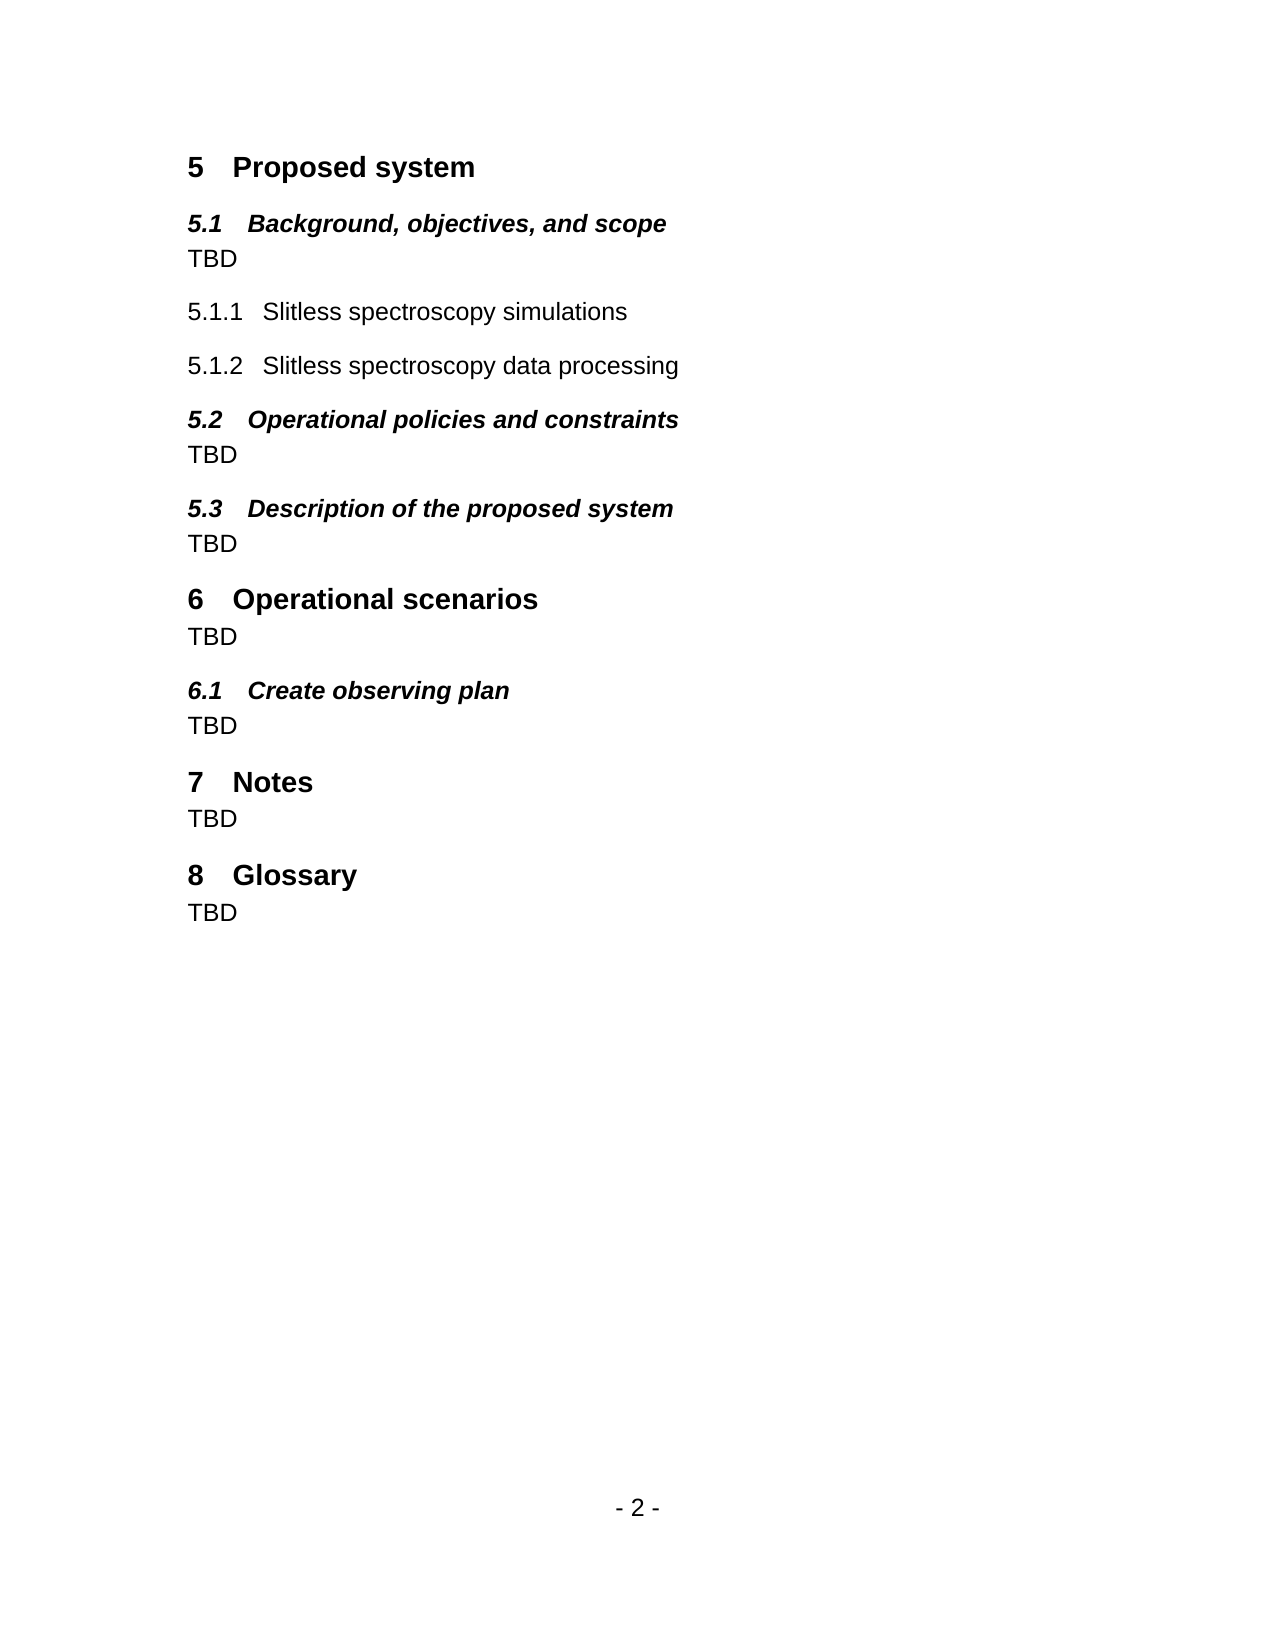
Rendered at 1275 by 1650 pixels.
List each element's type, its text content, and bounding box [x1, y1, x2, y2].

subtitle Background, objectives, and scope [187, 208, 1087, 237]
text TBD [187, 711, 1087, 739]
subtitle Description of the proposed system [187, 493, 1087, 522]
text TBD [187, 440, 1087, 468]
subtitle Proposed system [187, 150, 1087, 183]
text TBD [187, 528, 1087, 557]
subtitle Glossary [187, 858, 1087, 892]
subtitle Operational policies and constraints [187, 405, 1087, 433]
subtitle Notes [187, 764, 1087, 798]
subtitle Operational scenarios [187, 582, 1087, 616]
text TBD [187, 898, 1087, 927]
subtitle Slitless spectroscopy data processing [187, 351, 1087, 380]
subtitle Create observing plan [187, 676, 1087, 704]
text TBD [187, 622, 1087, 651]
text TBD [187, 804, 1087, 833]
subtitle Slitless spectroscopy simulations [187, 297, 1087, 326]
text TBD [187, 243, 1087, 272]
